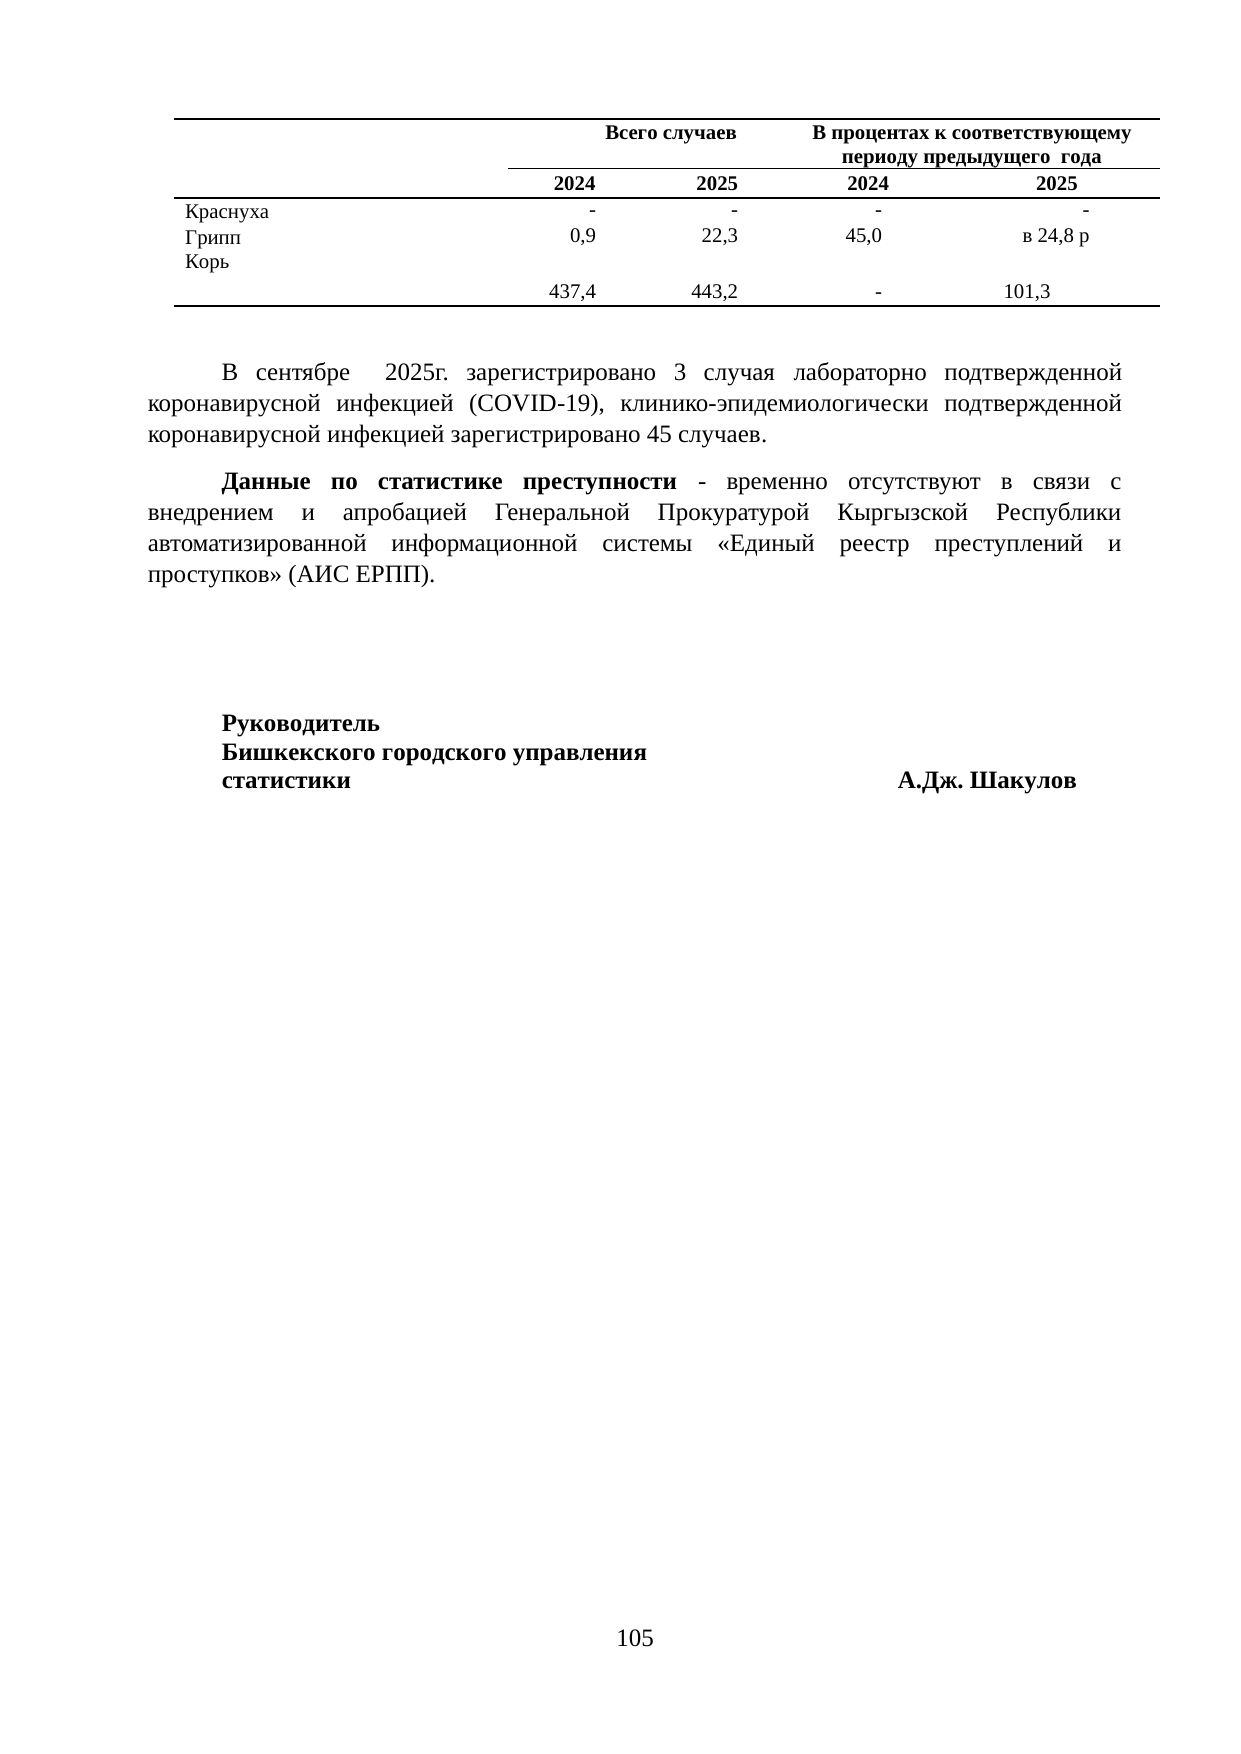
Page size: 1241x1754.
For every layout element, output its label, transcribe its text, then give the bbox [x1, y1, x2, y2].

text В сентябре 2025г. зарегистрировано 3 случая лабораторно подтвержденной коронавирусной инфекцией (COVID-19), клинико-эпидемиологически подтвержденной коронавирусной инфекцией зарегистрировано 45 случаев. [148, 357, 1122, 447]
text статистики А.Дж. Шакулов [222, 765, 1122, 794]
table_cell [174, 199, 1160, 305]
text Бишкекского городского управления [222, 737, 1122, 765]
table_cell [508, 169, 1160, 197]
text Данные по статистике преступности - временно отсутствуют в связи с внедрением и апробацией Генеральной Прокуратурой Кыргызской Республики автоматизированной информационной системы «Единый реестр преступлений и проступков» (АИС ЕРПП). [148, 466, 1122, 588]
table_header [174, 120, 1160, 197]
text Руководитель [222, 708, 1122, 737]
